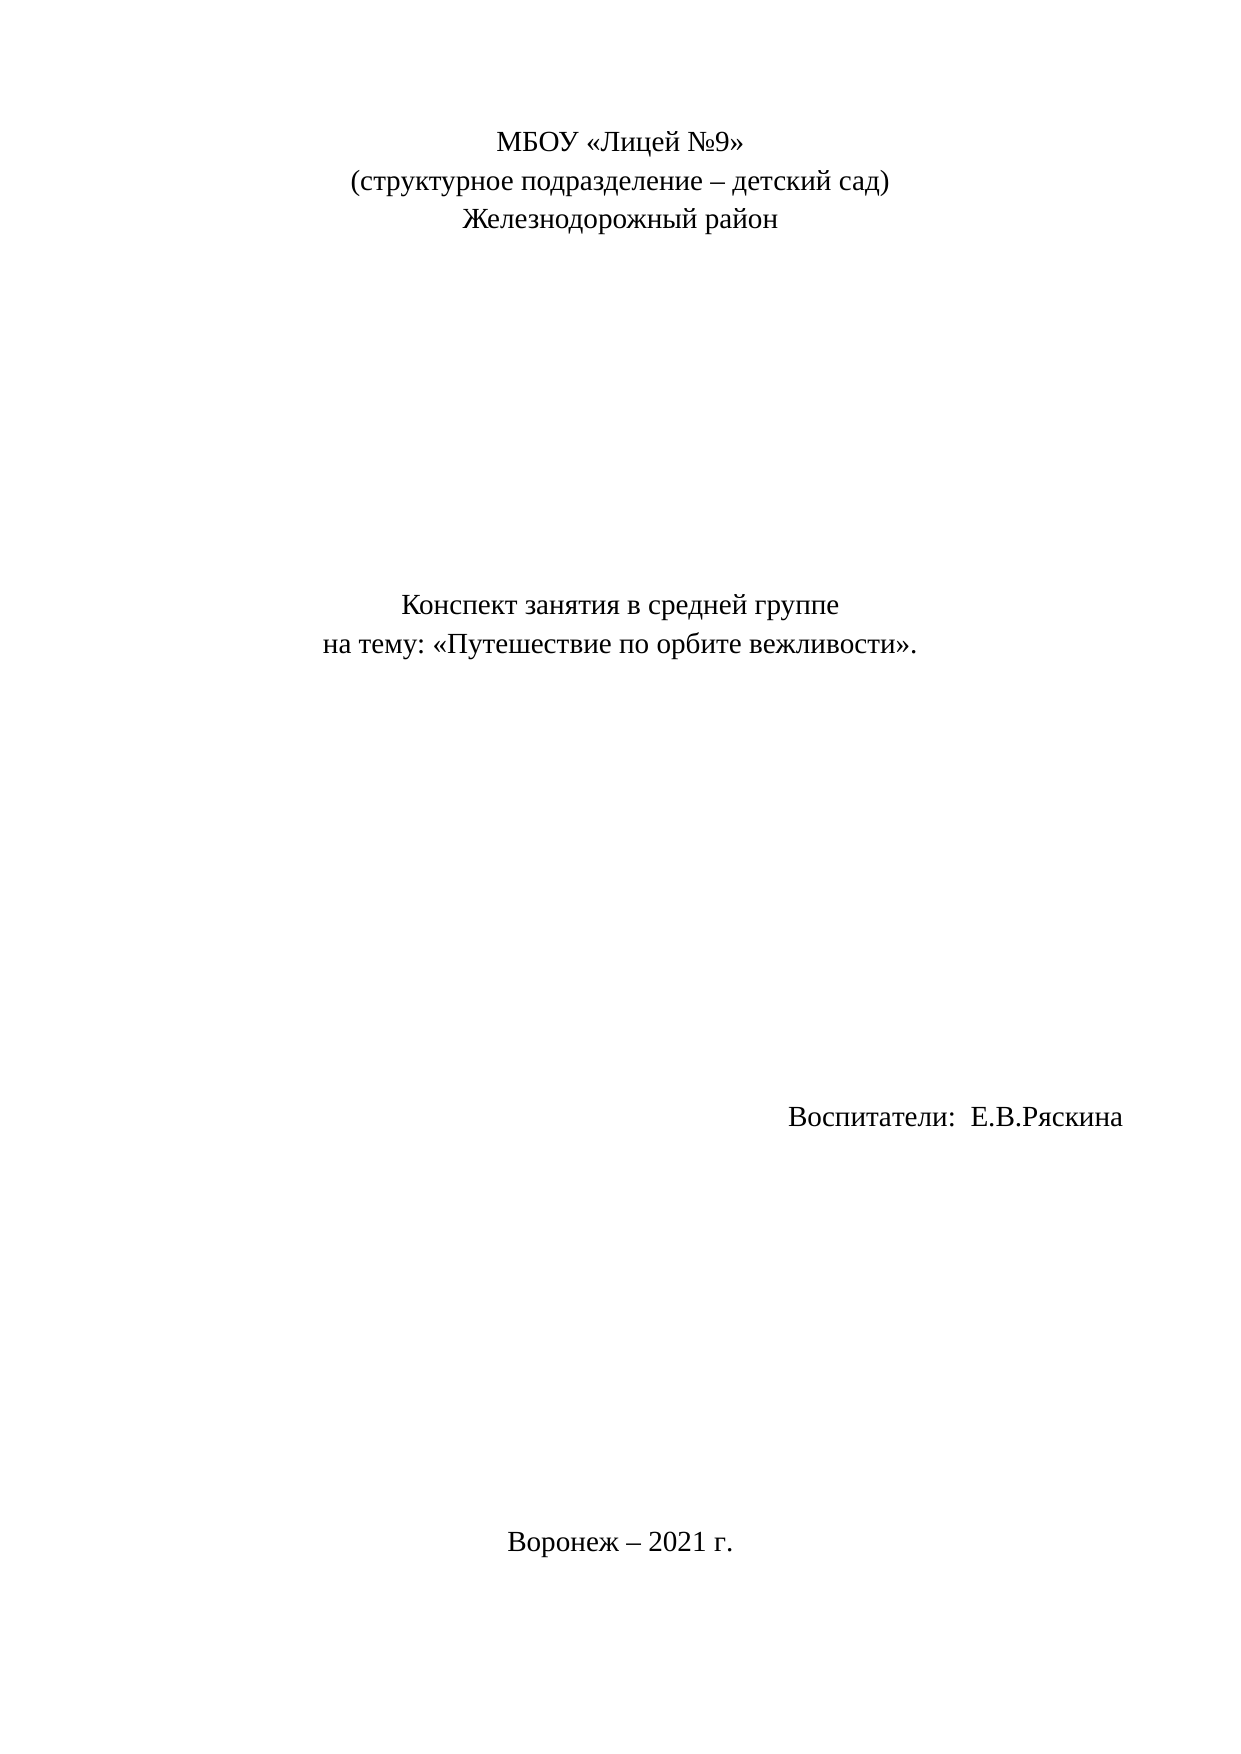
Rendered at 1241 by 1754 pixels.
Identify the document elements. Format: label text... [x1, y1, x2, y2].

text Железнодорожный район [75, 202, 1165, 235]
text Воронеж – 2021 г. [75, 1524, 1165, 1589]
text МБОУ «Лицей №9» [75, 124, 1165, 158]
text Воспитатели: Е.В.Ряскина [75, 1099, 1165, 1133]
text Конспект занятия в средней группе на тему: «Путешествие по орбите вежливости». [75, 587, 1165, 659]
text (структурное подразделение – детский сад) [75, 163, 1165, 197]
